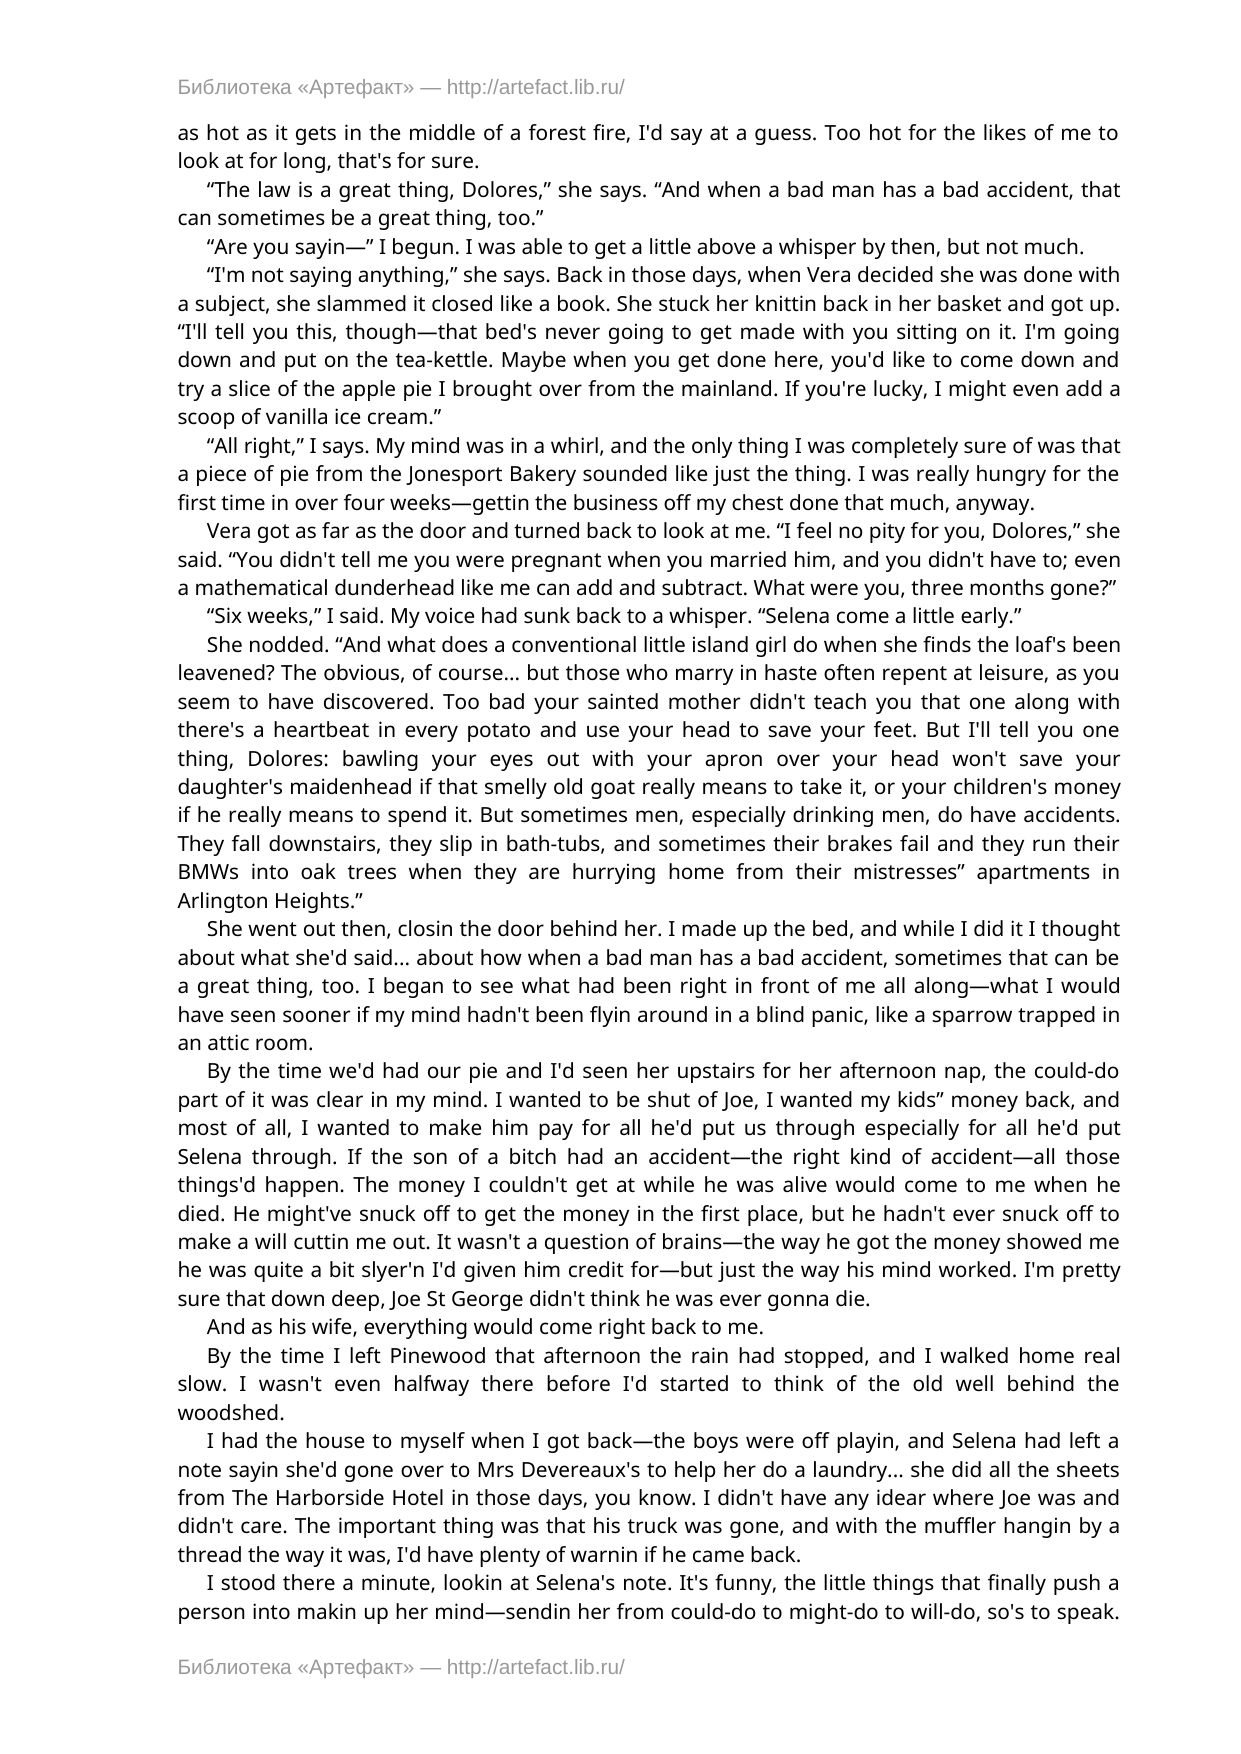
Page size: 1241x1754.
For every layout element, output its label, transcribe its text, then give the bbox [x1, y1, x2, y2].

text “I'm not saying anything,” she says. Back in those days, when Vera decided she was done with a subject, she slammed it closed like a book. She stuck her knittin back in her basket and got up. “I'll tell you this, though—that bed's never going to get made with you sitting on it. I'm going down and put on the tea-kettle. Maybe when you get done here, you'd like to come down and try a slice of the apple pie I brought over from the mainland. If you're lucky, I might even add a scoop of vanilla ice cream.” [177, 260, 1122, 431]
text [177, 118, 1122, 175]
text “Six weeks,” I said. My voice had sunk back to a whisper. “Selena come a little early.” [177, 602, 1122, 630]
text “Are you sayin—” I begun. I was able to get a little above a whisper by then, but not much. [177, 232, 1122, 260]
text By the time I left Pinewood that afternoon the rain had stopped, and I walked home real slow. I wasn't even halfway there before I'd started to think of the old well behind the woodshed. [177, 1341, 1122, 1426]
text Vera got as far as the door and turned back to look at me. “I feel no pity for you, Dolores,” she said. “You didn't tell me you were pregnant when you married him, and you didn't have to; even a mathematical dunderhead like me can add and subtract. What were you, three months gone?” [177, 516, 1122, 602]
text She nodded. “And what does a conventional little island girl do when she finds the loaf's been leavened? The obvious, of course... but those who marry in haste often repent at leisure, as you seem to have discovered. Too bad your sainted mother didn't teach you that one along with there's a heartbeat in every potato and use your head to save your feet. But I'll tell you one thing, Dolores: bawling your eyes out with your apron over your head won't save your daughter's maidenhead if that smelly old goat really means to take it, or your children's money if he really means to spend it. But sometimes men, especially drinking men, do have accidents. They fall downstairs, they slip in bath-tubs, and sometimes their brakes fail and they run their BMWs into oak trees when they are hurrying home from their mistresses” apartments in Arlington Heights.” [177, 630, 1122, 914]
text And as his wife, everything would come right back to me. [177, 1312, 1122, 1341]
text She went out then, closin the door behind her. I made up the bed, and while I did it I thought about what she'd said... about how when a bad man has a bad accident, sometimes that can be a great thing, too. I began to see what had been right in front of me all along—what I would have seen sooner if my mind hadn't been flyin around in a blind panic, like a sparrow trapped in an attic room. [177, 914, 1122, 1057]
text I had the house to myself when I got back—the boys were off playin, and Selena had left a note sayin she'd gone over to Mrs Devereaux's to help her do a laundry... she did all the sheets from The Harborside Hotel in those days, you know. I didn't have any idear where Joe was and didn't care. The important thing was that his truck was gone, and with the muffler hangin by a thread the way it was, I'd have plenty of warnin if he came back. [177, 1426, 1122, 1568]
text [177, 1568, 1122, 1625]
text “All right,” I says. My mind was in a whirl, and the only thing I was completely sure of was that a piece of pie from the Jonesport Bakery sounded like just the thing. I was really hungry for the first time in over four weeks—gettin the business off my chest done that much, anyway. [177, 431, 1122, 516]
text By the time we'd had our pie and I'd seen her upstairs for her afternoon nap, the could-do part of it was clear in my mind. I wanted to be shut of Joe, I wanted my kids” money back, and most of all, I wanted to make him pay for all he'd put us through especially for all he'd put Selena through. If the son of a bitch had an accident—the right kind of accident—all those things'd happen. The money I couldn't get at while he was alive would come to me when he died. He might've snuck off to get the money in the first place, but he hadn't ever snuck off to make a will cuttin me out. It wasn't a question of brains—the way he got the money showed me he was quite a bit slyer'n I'd given him credit for—but just the way his mind worked. I'm pretty sure that down deep, Joe St George didn't think he was ever gonna die. [177, 1057, 1122, 1312]
text “The law is a great thing, Dolores,” she says. “And when a bad man has a bad accident, that can sometimes be a great thing, too.” [177, 175, 1122, 232]
